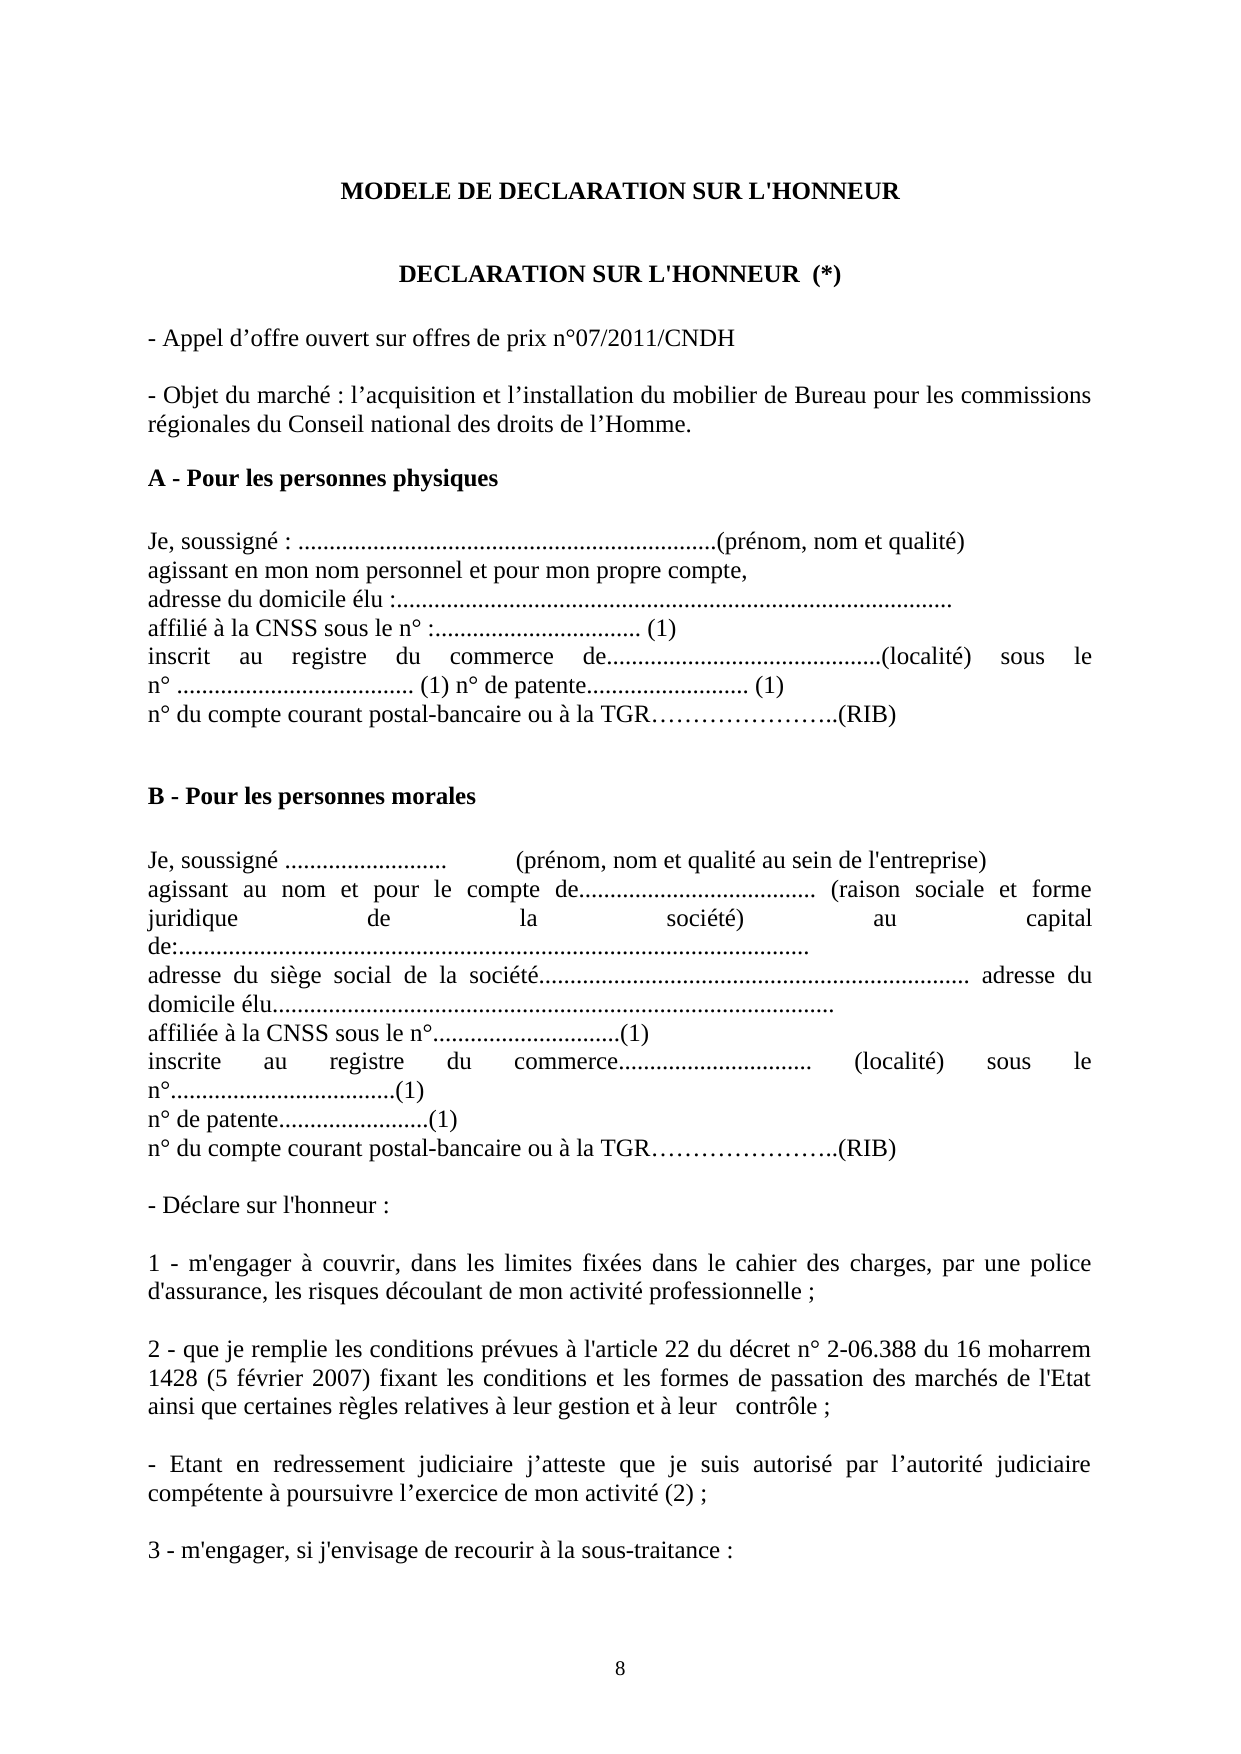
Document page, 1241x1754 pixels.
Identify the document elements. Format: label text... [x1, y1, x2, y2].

text - Objet du marché : l’acquisition et l’installation du mobilier de Bureau pour les commissions régionales du Conseil national des droits de l’Homme. [148, 380, 1093, 438]
text inscrit au registre du commerce de............................................(localité) sous le n° ...................................... (1) n° de patente.......................... (1) [148, 641, 1093, 699]
subtitle DECLARATION SUR L'HONNEUR (*) [148, 259, 1093, 288]
text - Etant en redressement judiciaire j’atteste que je suis autorisé par l’autorité judiciaire compétente à poursuivre l’exercice de mon activité (2) ; [148, 1449, 1093, 1506]
text Je, soussigné : ...................................................................(prénom, nom et qualité) [148, 526, 1093, 555]
text n° du compte courant postal-bancaire ou à …………………..(RIB) [148, 1133, 1093, 1161]
text - Appel d’offre ouvert sur offres de prix n°07/2011/CNDH [148, 323, 1093, 351]
text - Déclare sur l'honneur : [148, 1190, 1093, 1219]
text adresse du domicile élu :......................................................................................... [148, 584, 1093, 613]
text inscrite au registre du commerce............................... (localité) sous le n°....................................(1) [148, 1046, 1093, 1104]
text 3 - m'engager, si j'envisage de recourir à la sous-traitance : [148, 1535, 1093, 1564]
text adresse du siège social de la société..................................................................... adresse du domicile élu.......................................................................................... [148, 960, 1093, 1018]
text affilié à sous le n° :................................. (1) [148, 613, 1093, 641]
text 1 - m'engager à couvrir, dans les limites fixées dans le cahier des charges, par une police d'assurance, les risques découlant de mon activité professionnelle ; [148, 1248, 1093, 1305]
text Je, soussigné .......................... (prénom, nom et qualité au sein de l'entreprise) [148, 845, 1093, 874]
text MODELE DE DECLARATION SUR L'HONNEUR [148, 176, 1093, 205]
text 2 - que je remplie les conditions prévues à l'article 22 du décret n° 2-06.388 du 16 moharrem 1428 (5 février 2007) fixant les conditions et les formes de passation des marchés de l'Etat ainsi que certaines règles relatives à leur gestion et à leur contrôle ; [148, 1334, 1093, 1420]
text agissant en mon nom personnel et pour mon propre compte, [148, 555, 1093, 584]
text n° du compte courant postal-bancaire ou à …………………..(RIB) [148, 699, 1093, 728]
subtitle A - Pour les personnes physiques [148, 463, 1093, 491]
text affiliée à sous le n°..............................(1) [148, 1018, 1093, 1046]
subtitle B - Pour les personnes morales [148, 781, 1093, 810]
text agissant au nom et pour le compte de...................................... (raison sociale et forme juridique de la société) au capital de:..................................................................................................... [148, 874, 1093, 960]
text n° de patente........................(1) [148, 1104, 1093, 1133]
